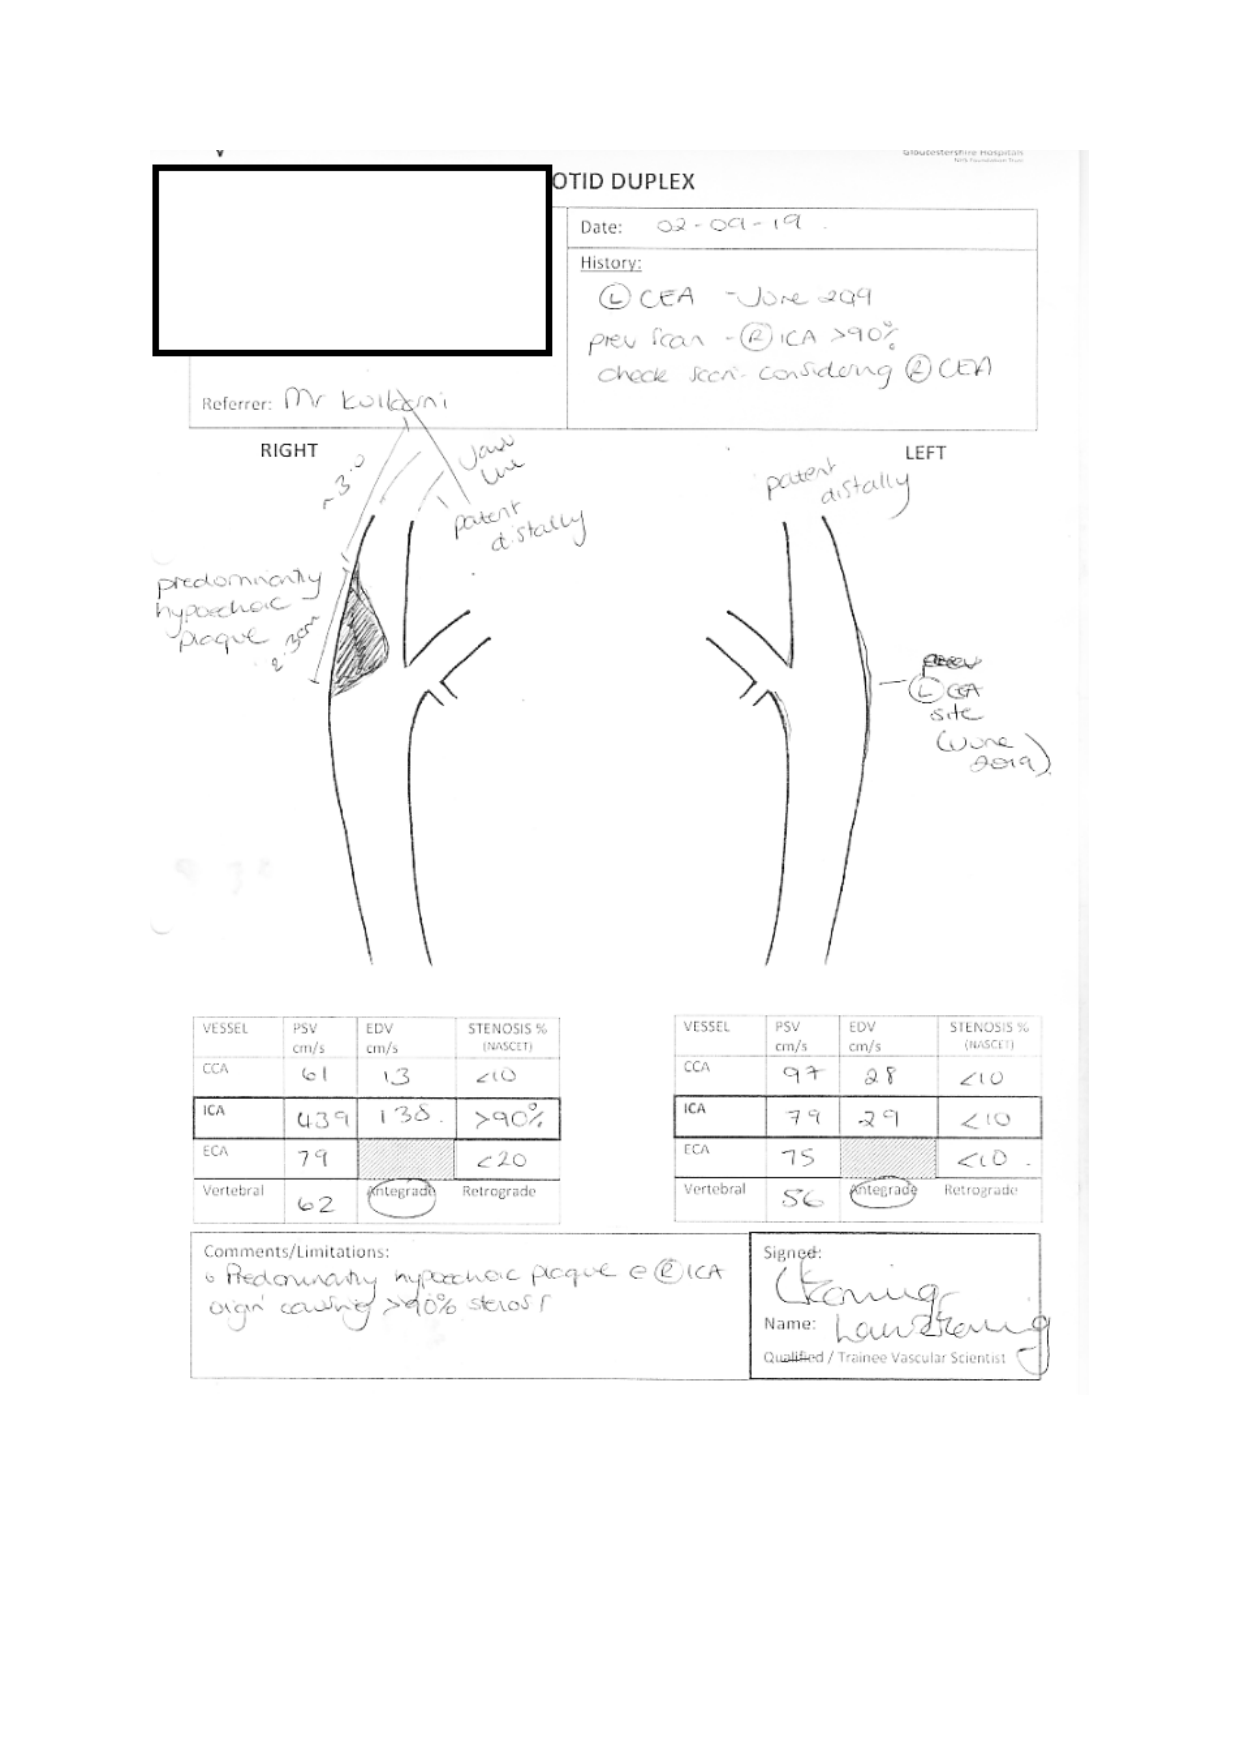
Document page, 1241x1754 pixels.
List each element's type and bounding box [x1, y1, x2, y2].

picture [150, 150, 1089, 1395]
